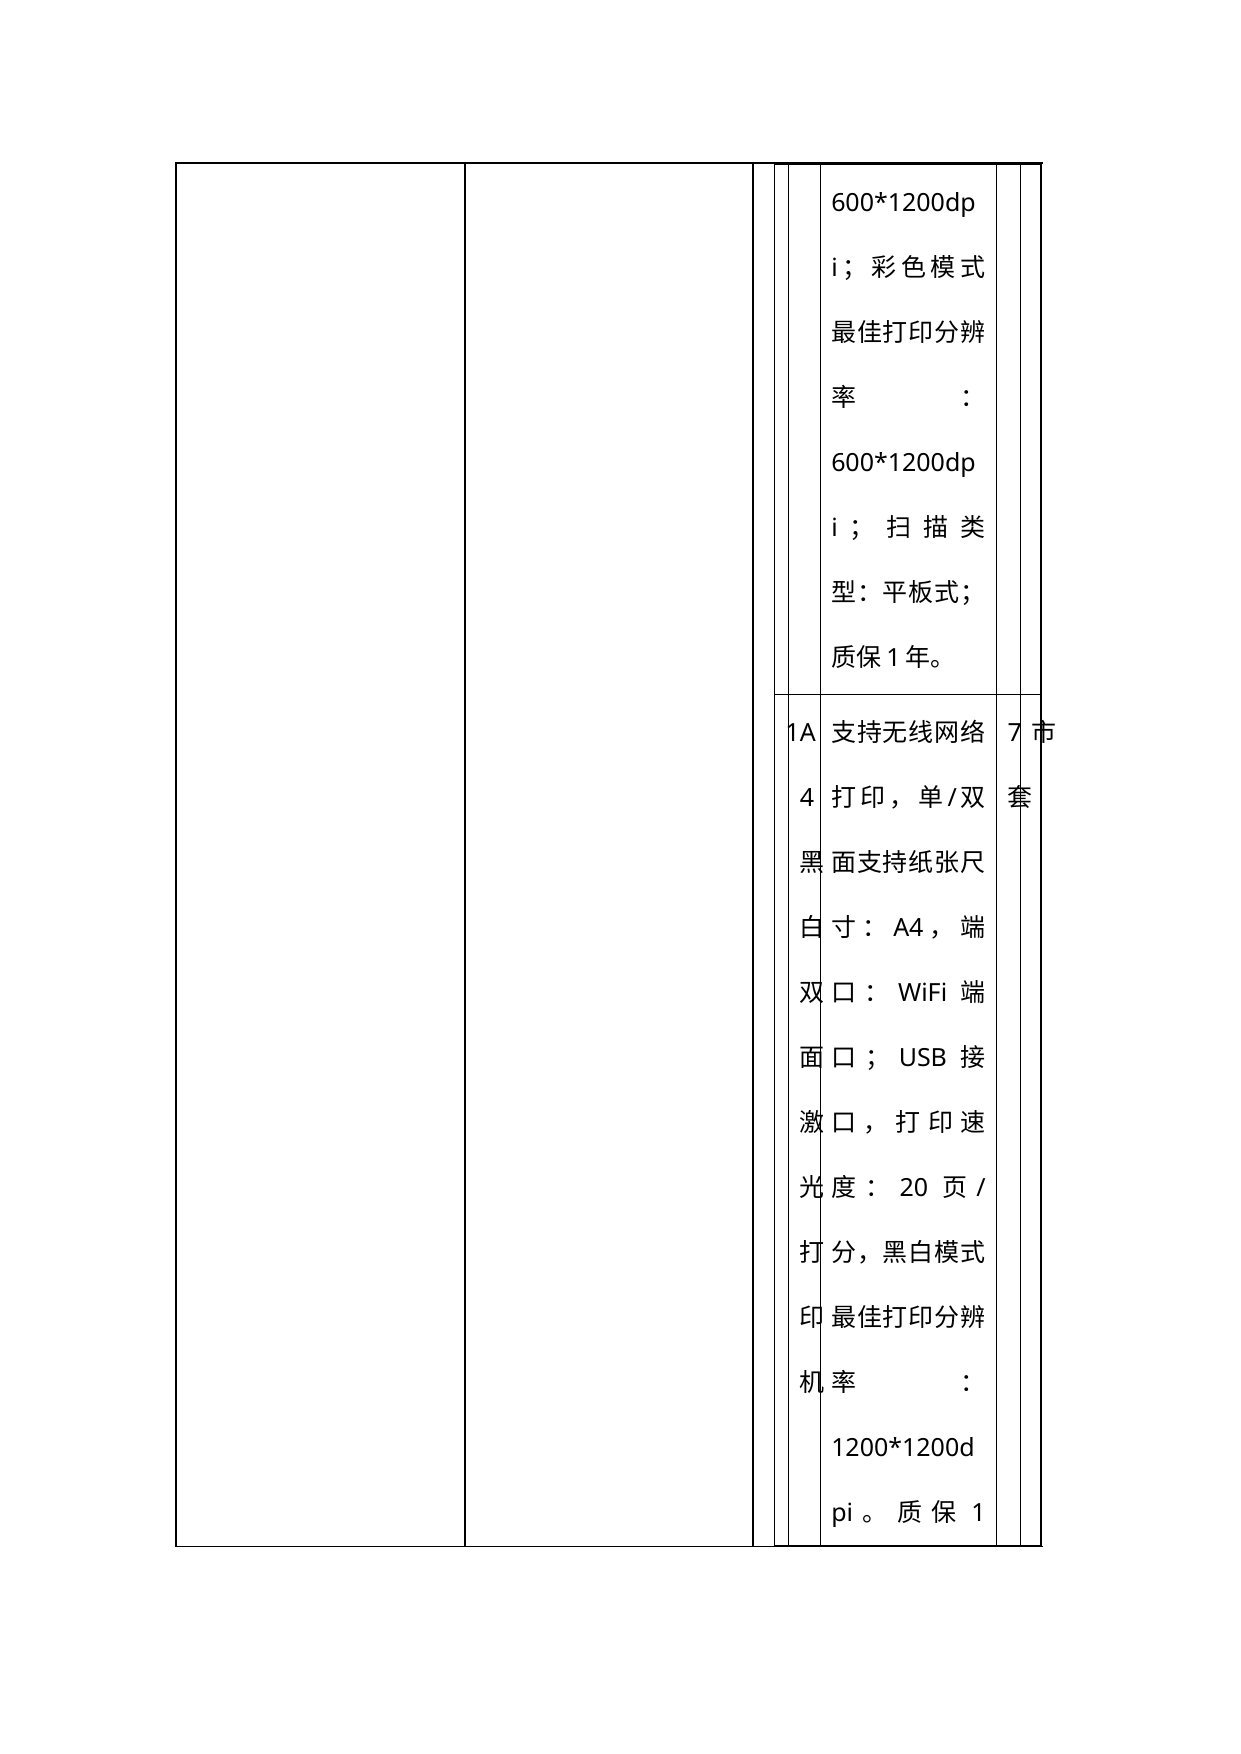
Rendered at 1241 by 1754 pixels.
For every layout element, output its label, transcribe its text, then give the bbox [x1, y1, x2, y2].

table_cell [466, 164, 752, 1546]
table_cell [789, 695, 820, 1545]
table_cell [775, 165, 788, 694]
table_cell [1021, 165, 1040, 694]
table_cell [997, 695, 1020, 1545]
table_cell [821, 165, 996, 694]
table_cell 1 [177, 164, 464, 1546]
table_cell [821, 695, 996, 1545]
table_cell [997, 165, 1020, 694]
table_cell [775, 695, 788, 1545]
table_cell [754, 164, 774, 1546]
table_cell [1021, 695, 1040, 1545]
table_cell [789, 165, 820, 694]
